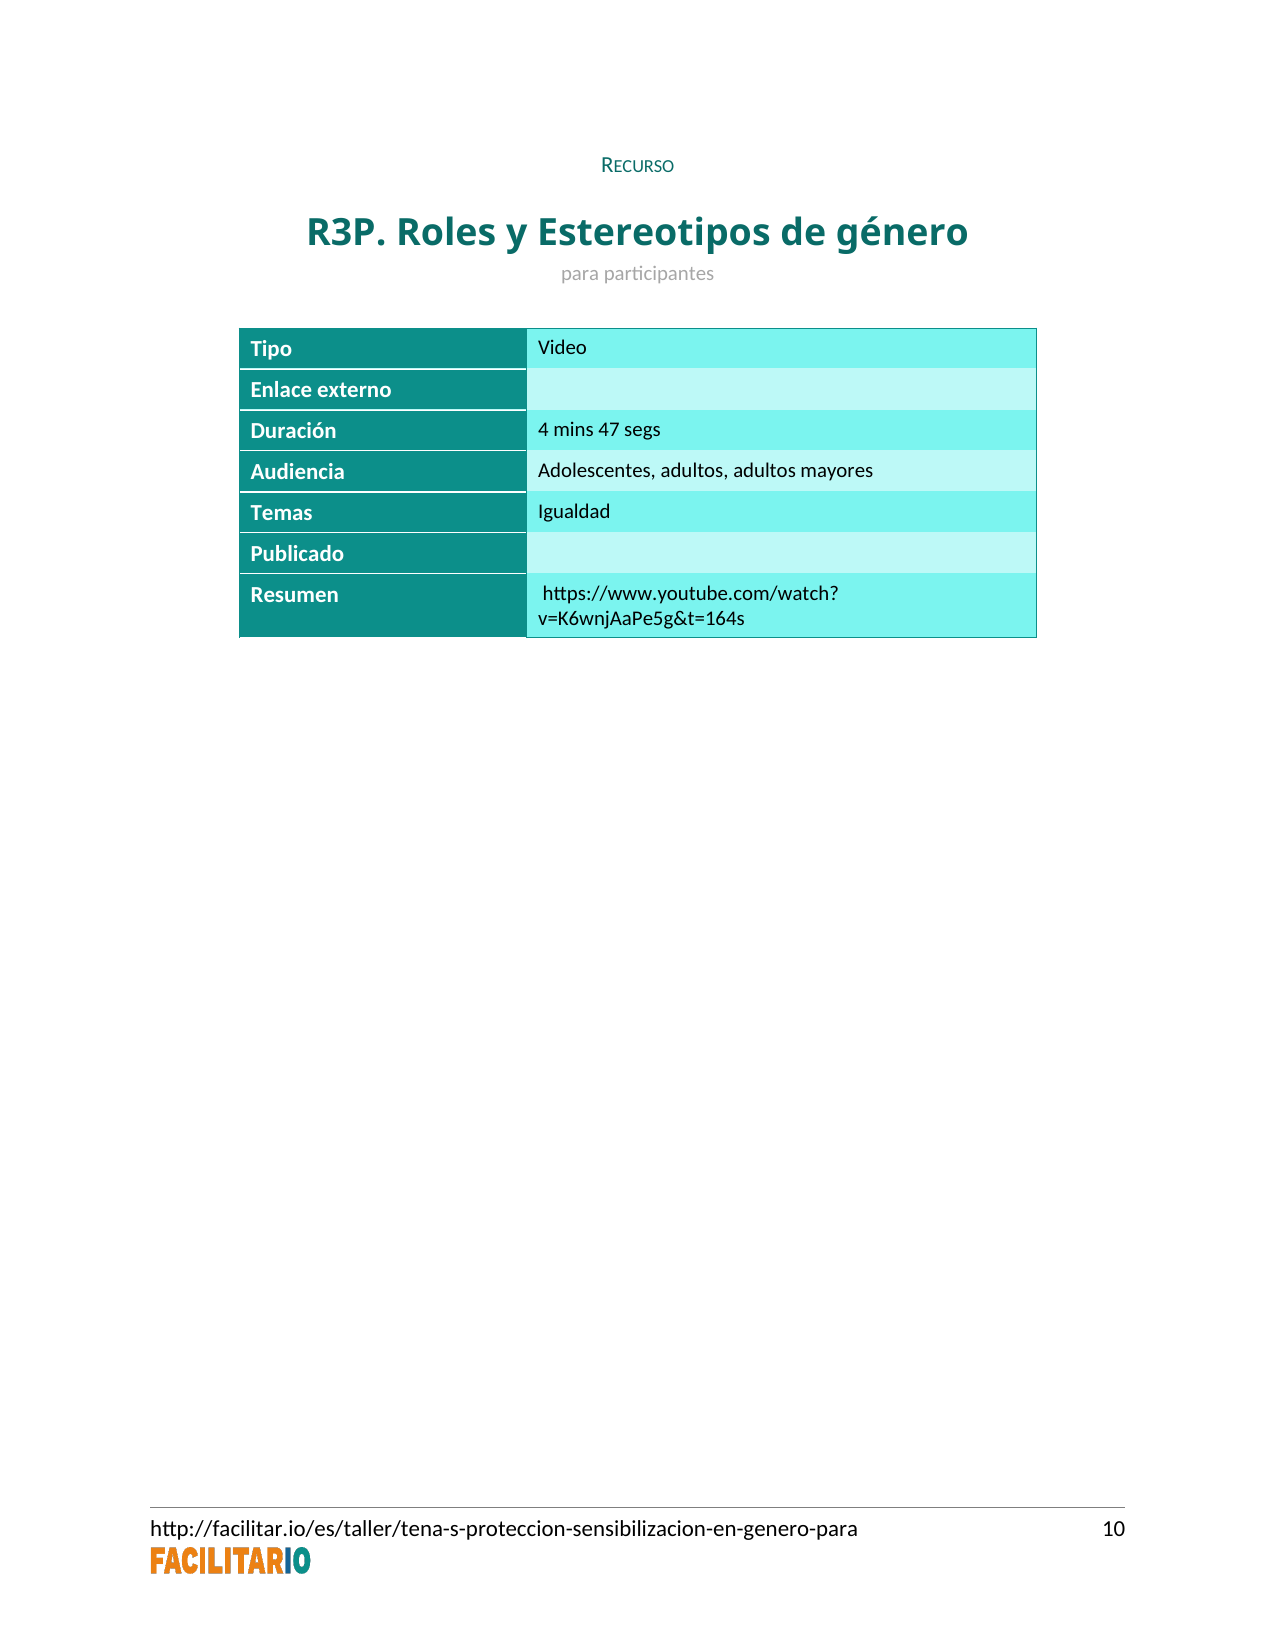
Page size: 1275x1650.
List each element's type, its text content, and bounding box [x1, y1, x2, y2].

table_cell Resumen [240, 574, 526, 637]
table_cell Audiencia [240, 451, 526, 491]
table_cell Publicado [240, 533, 526, 573]
subtitle R3P. Roles y Estereotipos de género [150, 205, 1125, 256]
table_cell 4 mins 47 segs [527, 410, 1036, 450]
table_cell [527, 369, 1036, 409]
table_header Video [527, 329, 1036, 368]
table_cell https://www.youtube.com/watch?v=K6wnjAaPe5g&t=164s [527, 573, 1036, 637]
table_cell [527, 532, 1036, 573]
table_header Tipo [240, 329, 526, 368]
text para participantes [150, 260, 1125, 286]
table_cell Duración [240, 411, 526, 450]
table_cell Igualdad [527, 491, 1036, 532]
table_cell Enlace externo [240, 370, 526, 409]
table_cell Temas [240, 493, 526, 532]
table_cell Adolescentes, adultos, adultos mayores [527, 450, 1036, 491]
picture [145, 1544, 315, 1576]
text Recurso [150, 150, 1125, 178]
